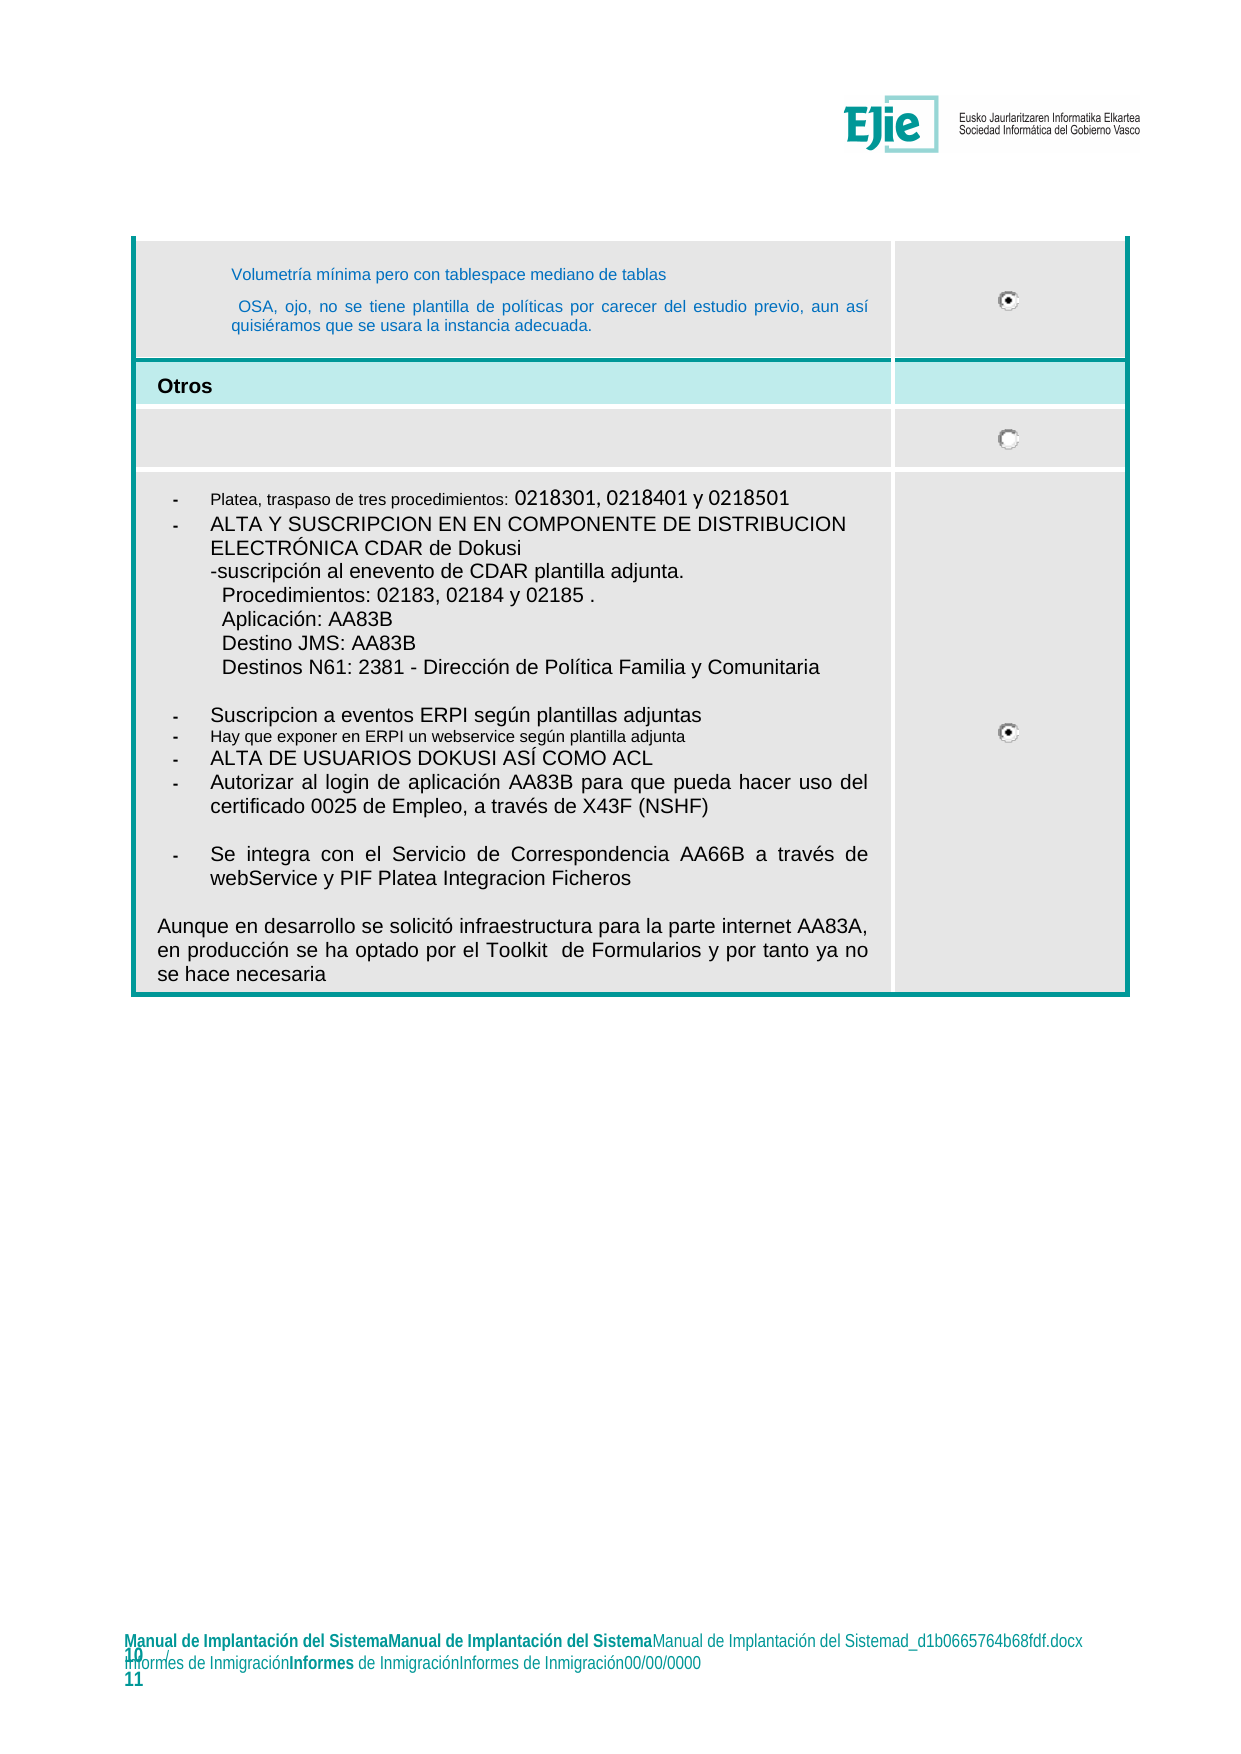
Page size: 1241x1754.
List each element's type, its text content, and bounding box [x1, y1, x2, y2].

table_cell [895, 241, 1125, 357]
table_cell [895, 362, 1125, 404]
table_cell Volumetría mínima pero con tablespace mediano de tablas OSA, ojo, no se tiene plantilla de políticas por carecer del estudio previo, aun así quisiéramos que se usara la instancia adecuada. [136, 241, 891, 357]
table_cell [895, 409, 1125, 467]
picture [843, 95, 1140, 153]
table_cell Otros [136, 362, 891, 404]
table_cell [895, 472, 1125, 992]
table_cell [136, 409, 891, 467]
table_cell Platea, traspaso de tres procedimientos: 0218301, 0218401 y 0218501 ALTA Y SUSCRIPCION EN EN COMPONENTE DE DISTRIBUCION ELECTRÓNICA CDAR de Dokusi -suscripción al enevento de CDAR plantilla adjunta. Procedimientos: 02183, 02184 y 02185 . Aplicación: AA83B Destino JMS: AA83B Destinos N61: 2381 - Dirección de Política Familia y Comunitaria Suscripcion a eventos ERPI según plantillas adjuntas Hay que exponer en ERPI un webservice según plantilla adjunta ALTA DE USUARIOS DOKUSI ASÍ COMO ACL Autorizar al login de aplicación AA83B para que pueda hacer uso del certificado 0025 de Empleo, a través de X43F (NSHF) Se integra con el Servicio de Correspondencia AA66B a través de webService y PIF Platea Integracion Ficheros Aunque en desarrollo se solicitó infraestructura para la parte internet AA83A, en producción se ha optado por el Toolkit de Formularios y por tanto ya no se hace necesaria [136, 472, 891, 992]
